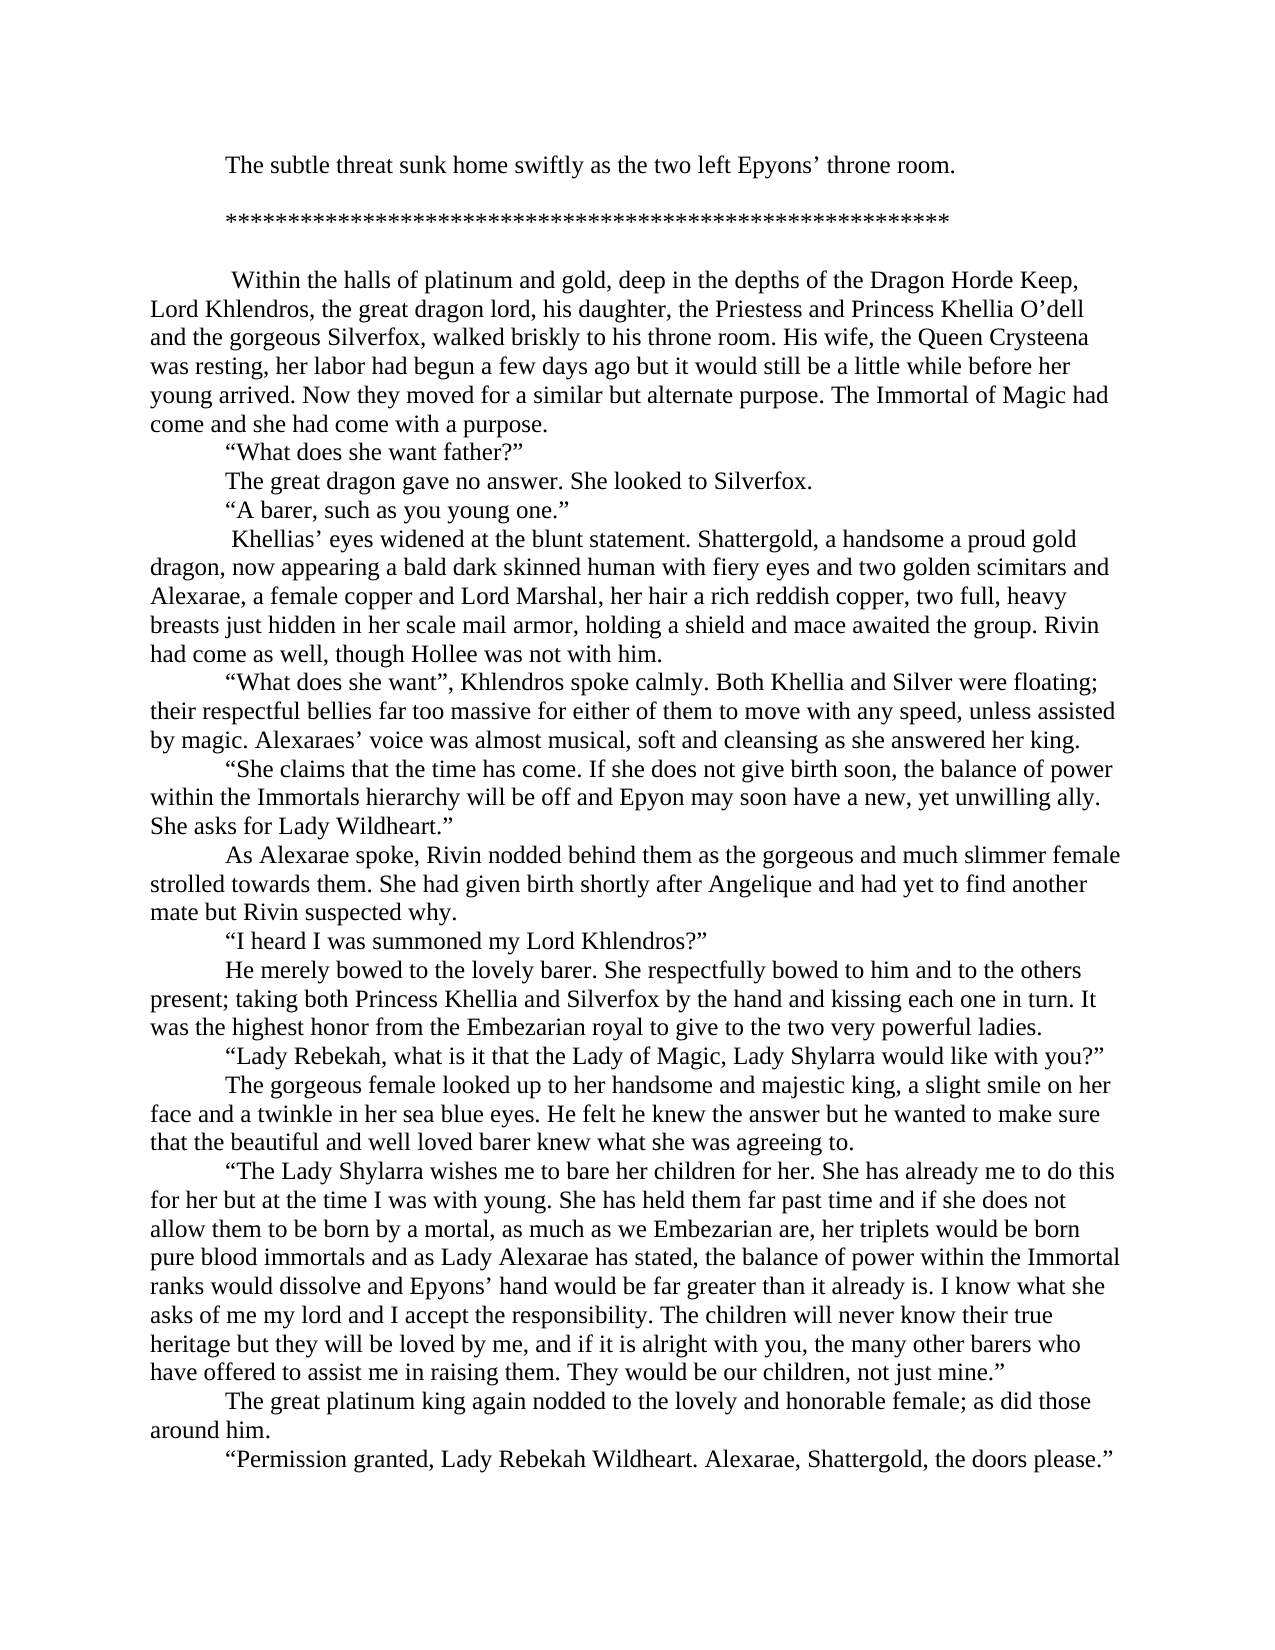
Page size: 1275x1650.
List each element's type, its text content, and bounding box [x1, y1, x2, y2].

text “Lady Rebekah, what is it that the Lady of Magic, Lady Shylarra would like with you?” [150, 1041, 1125, 1070]
text “What does she want”, Khlendros spoke calmly. Both Khellia and Silver were floating; their respectful bellies far too massive for either of them to move with any speed, unless assisted by magic. Alexaraes’ voice was almost musical, soft and cleansing as she answered her king. [150, 667, 1125, 754]
text “She claims that the time has come. If she does not give birth soon, the balance of power within the Immortals hierarchy will be off and Epyon may soon have a new, yet unwilling ally. She asks for Lady Wildheart.” [150, 754, 1125, 840]
text He merely bowed to the lovely barer. She respectfully bowed to him and to the others present; taking both Princess Khellia and Silverfox by the hand and kissing each one in turn. It was the highest honor from the Embezarian royal to give to the two very powerful ladies. [150, 955, 1125, 1041]
text The gorgeous female looked up to her handsome and majestic king, a slight smile on her face and a twinkle in her sea blue eyes. He felt he knew the answer but he wanted to make sure that the beautiful and well loved barer knew what she was agreeing to. [150, 1070, 1125, 1156]
text ********************************************************** [150, 207, 1125, 236]
text “Permission granted, Lady Rebekah Wildheart. Alexarae, Shattergold, the doors please.” [150, 1444, 1125, 1472]
text “The Lady Shylarra wishes me to bare her children for her. She has already me to do this for her but at the time I was with young. She has held them far past time and if she does not allow them to be born by a mortal, as much as we Embezarian are, her triplets would be born pure blood immortals and as Lady Alexarae has stated, the balance of power within the Immortal ranks would dissolve and Epyons’ hand would be far greater than it already is. I know what she asks of me my lord and I accept the responsibility. The children will never know their true heritage but they will be loved by me, and if it is alright with you, the many other barers who have offered to assist me in raising them. They would be our children, not just mine.” [150, 1156, 1125, 1386]
text Khellias’ eyes widened at the blunt statement. Shattergold, a handsome a proud gold dragon, now appearing a bald dark skinned human with fiery eyes and two golden scimitars and Alexarae, a female copper and Lord Marshal, her hair a rich reddish copper, two full, heavy breasts just hidden in her scale mail armor, holding a shield and mace awaited the group. Rivin had come as well, though Hollee was not with him. [150, 524, 1125, 667]
text The great dragon gave no answer. She looked to Silverfox. [150, 466, 1125, 495]
text The great platinum king again nodded to the lovely and honorable female; as did those around him. [150, 1386, 1125, 1444]
text As Alexarae spoke, Rivin nodded behind them as the gorgeous and much slimmer female strolled towards them. She had given birth shortly after Angelique and had yet to find another mate but Rivin suspected why. [150, 840, 1125, 926]
text “A barer, such as you young one.” [150, 495, 1125, 524]
text “What does she want father?” [150, 437, 1125, 466]
text The subtle threat sunk home swiftly as the two left Epyons’ throne room. [150, 150, 1125, 179]
text Within the halls of platinum and gold, deep in the depths of the Dragon Horde Keep, Lord Khlendros, the great dragon lord, his daughter, the Priestess and Princess Khellia O’dell and the gorgeous Silverfox, walked briskly to his throne room. His wife, the Queen Crysteena was resting, her labor had begun a few days ago but it would still be a little while before her young arrived. Now they moved for a similar but alternate purpose. The Immortal of Magic had come and she had come with a purpose. [150, 265, 1125, 437]
text “I heard I was summoned my Lord Khlendros?” [150, 926, 1125, 955]
